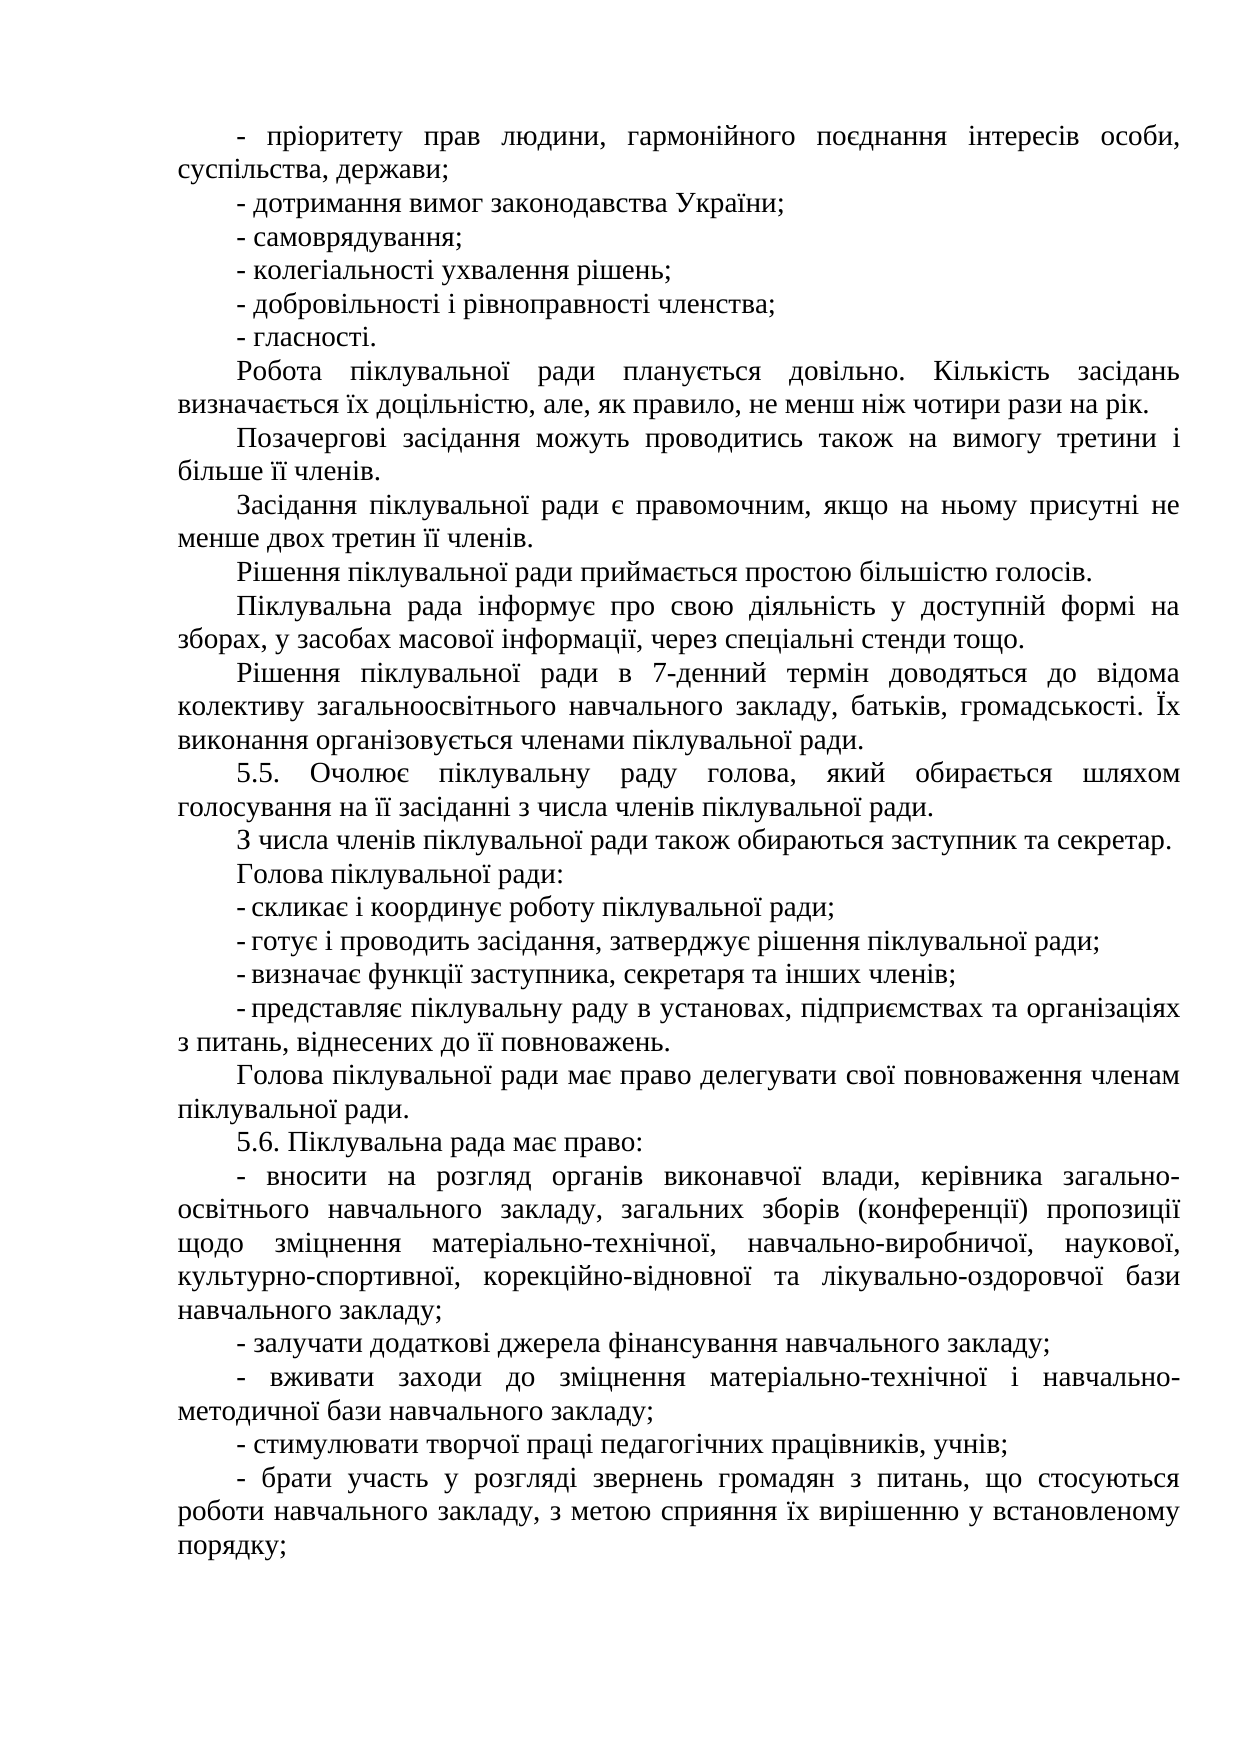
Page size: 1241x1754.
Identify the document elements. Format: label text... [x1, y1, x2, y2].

text Засідання піклувальної ради є правомочним, якщо на ньому присутні не менше двох третин її членів. [177, 487, 1181, 554]
text З числа членів піклувальної ради також обираються заступник та секретар. [177, 822, 1181, 856]
list готує і проводить засідання, затверджує рішення піклувальної ради; [177, 923, 1181, 957]
text - вносити на розгляд органів виконавчої влади, керівника загально-освітнього навчального закладу, загальних зборів (конференції) пропозиції щодо зміцнення матеріально-технічної, навчально-виробничої, наукової, культурно-спортивної, корекційно-відновної та лікувально-оздоровчої бази навчального закладу; [177, 1158, 1181, 1326]
list представляє піклувальну раду в установах, підприємствах та організаціях з питань, віднесених до її повноважень. [177, 990, 1181, 1057]
text - пріоритету прав людини, гармонійного поєднання інтересів особи, суспільства, держави; [177, 118, 1181, 185]
text Піклувальна рада інформує про свою діяльність у доступній формі на зборах, у засобах масової інформації, через спеціальні стенди тощо. [177, 588, 1181, 655]
text - добровільності і рівноправності членства; [177, 286, 1181, 319]
text - самоврядування; [177, 219, 1181, 252]
text - колегіальності ухвалення рішень; [177, 252, 1181, 286]
text - стимулювати творчої праці педагогічних працівників, учнів; [177, 1426, 1181, 1460]
text - залучати додаткові джерела фінансування навчального закладу; [177, 1326, 1181, 1359]
text - вживати заходи до зміцнення матеріально-технічної і навчально-методичної бази навчального закладу; [177, 1359, 1181, 1426]
text - дотримання вимог законодавства України; [177, 185, 1181, 219]
text - брати участь у розгляді звернень громадян з питань, що стосуються роботи навчального закладу, з метою сприяння їх вирішенню у встановленому порядку; [177, 1460, 1181, 1560]
text Робота піклувальної ради планується довільно. Кількість засідань визначається їх доцільністю, але, як правило, не менш ніж чотири рази на рік. [177, 353, 1181, 420]
list скликає і координує роботу піклувальної ради; [177, 889, 1181, 923]
text 5.5. Очолює піклувальну раду голова, який обирається шляхом голосування на її засіданні з числа членів піклувальної ради. [177, 755, 1181, 822]
text Голова піклувальної ради: [177, 856, 1181, 889]
text - гласності. [177, 319, 1181, 353]
list визначає функції заступника, секретаря та інших членів; [177, 957, 1181, 990]
text Позачергові засідання можуть проводитись також на вимогу третини і більше її членів. [177, 420, 1181, 487]
text Рішення піклувальної ради в 7-денний термін доводяться до відома колективу загальноосвітнього навчального закладу, батьків, громадськості. Їх виконання організовується членами піклувальної ради. [177, 655, 1181, 755]
text 5.6. Піклувальна рада має право: [177, 1124, 1181, 1158]
text Голова піклувальної ради має право делегувати свої повноваження членам піклувальної ради. [177, 1057, 1181, 1124]
text Рішення піклувальної ради приймається простою більшістю голосів. [177, 554, 1181, 588]
